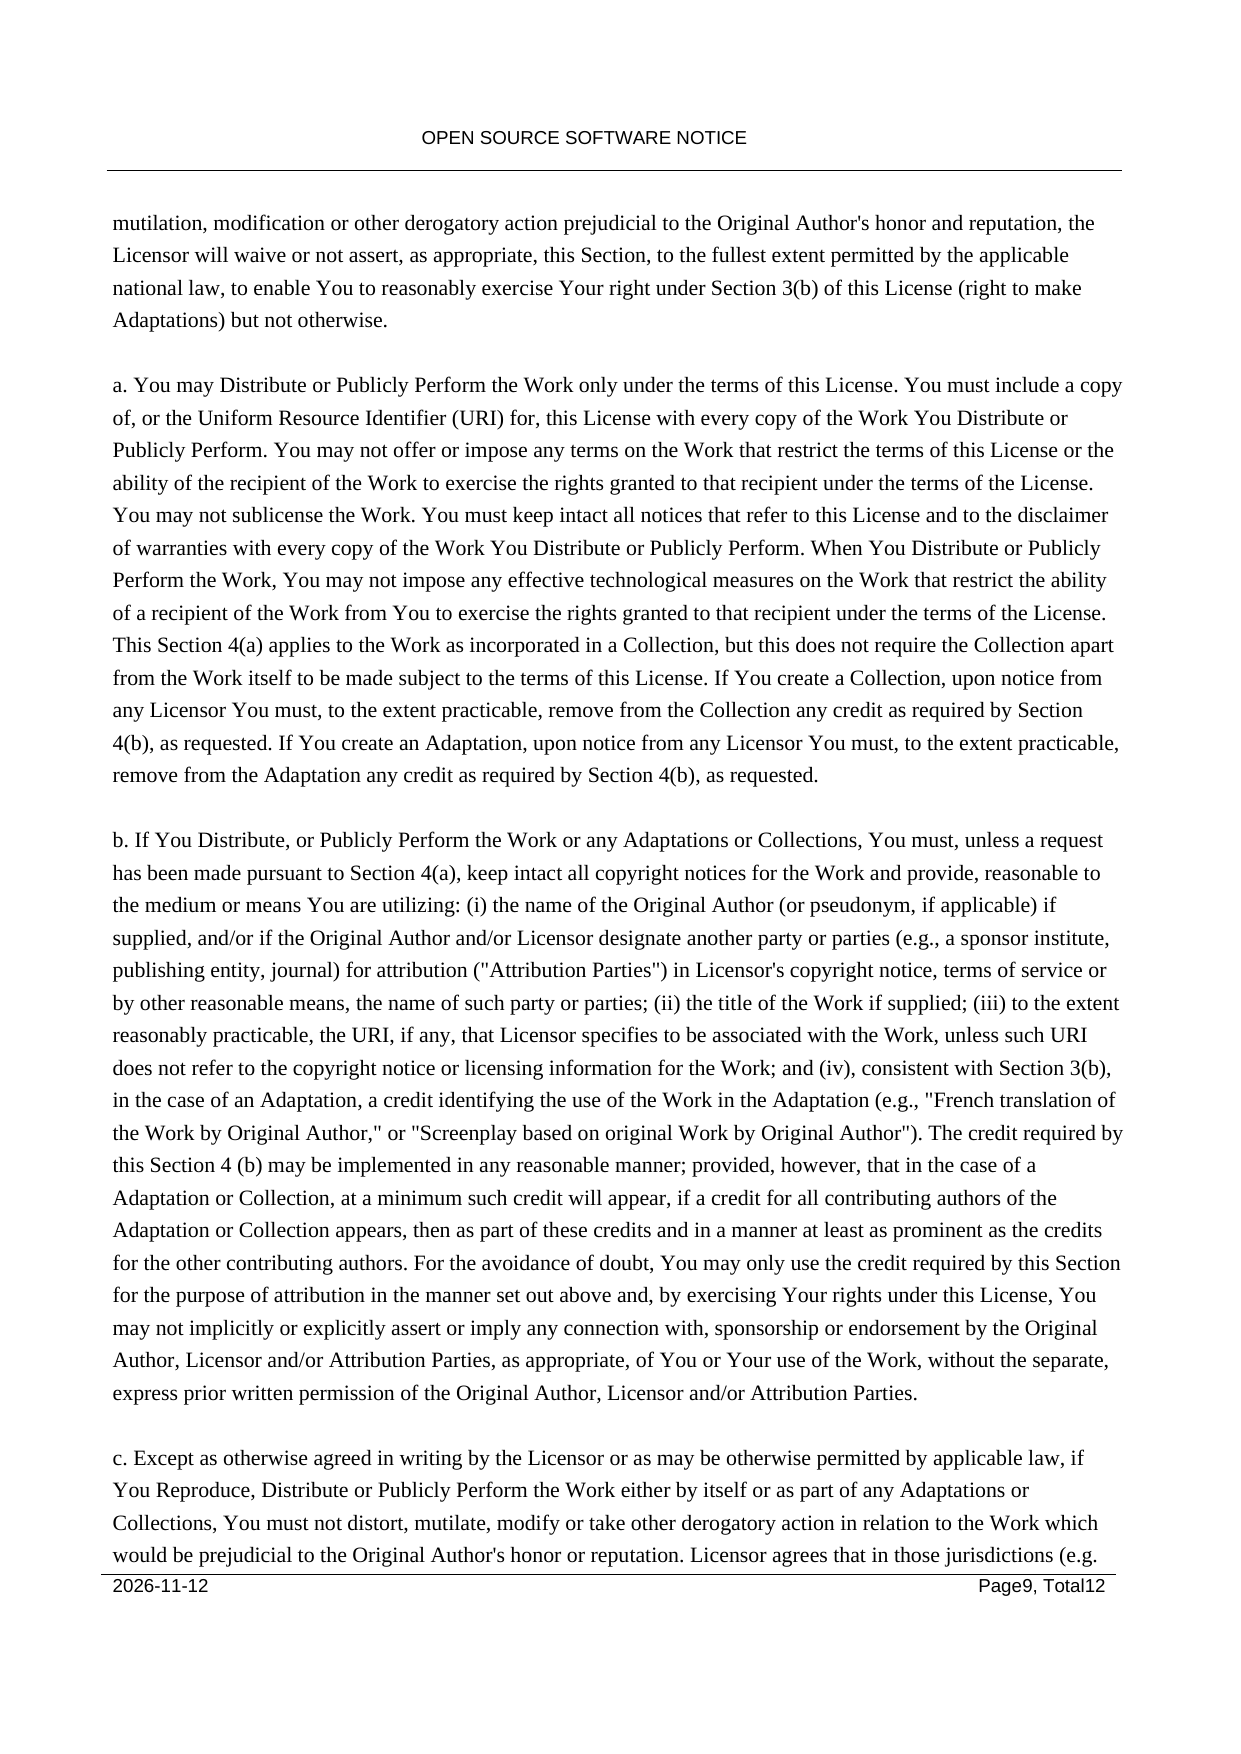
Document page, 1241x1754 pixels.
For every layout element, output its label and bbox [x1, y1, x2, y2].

text [112, 206, 1128, 1571]
